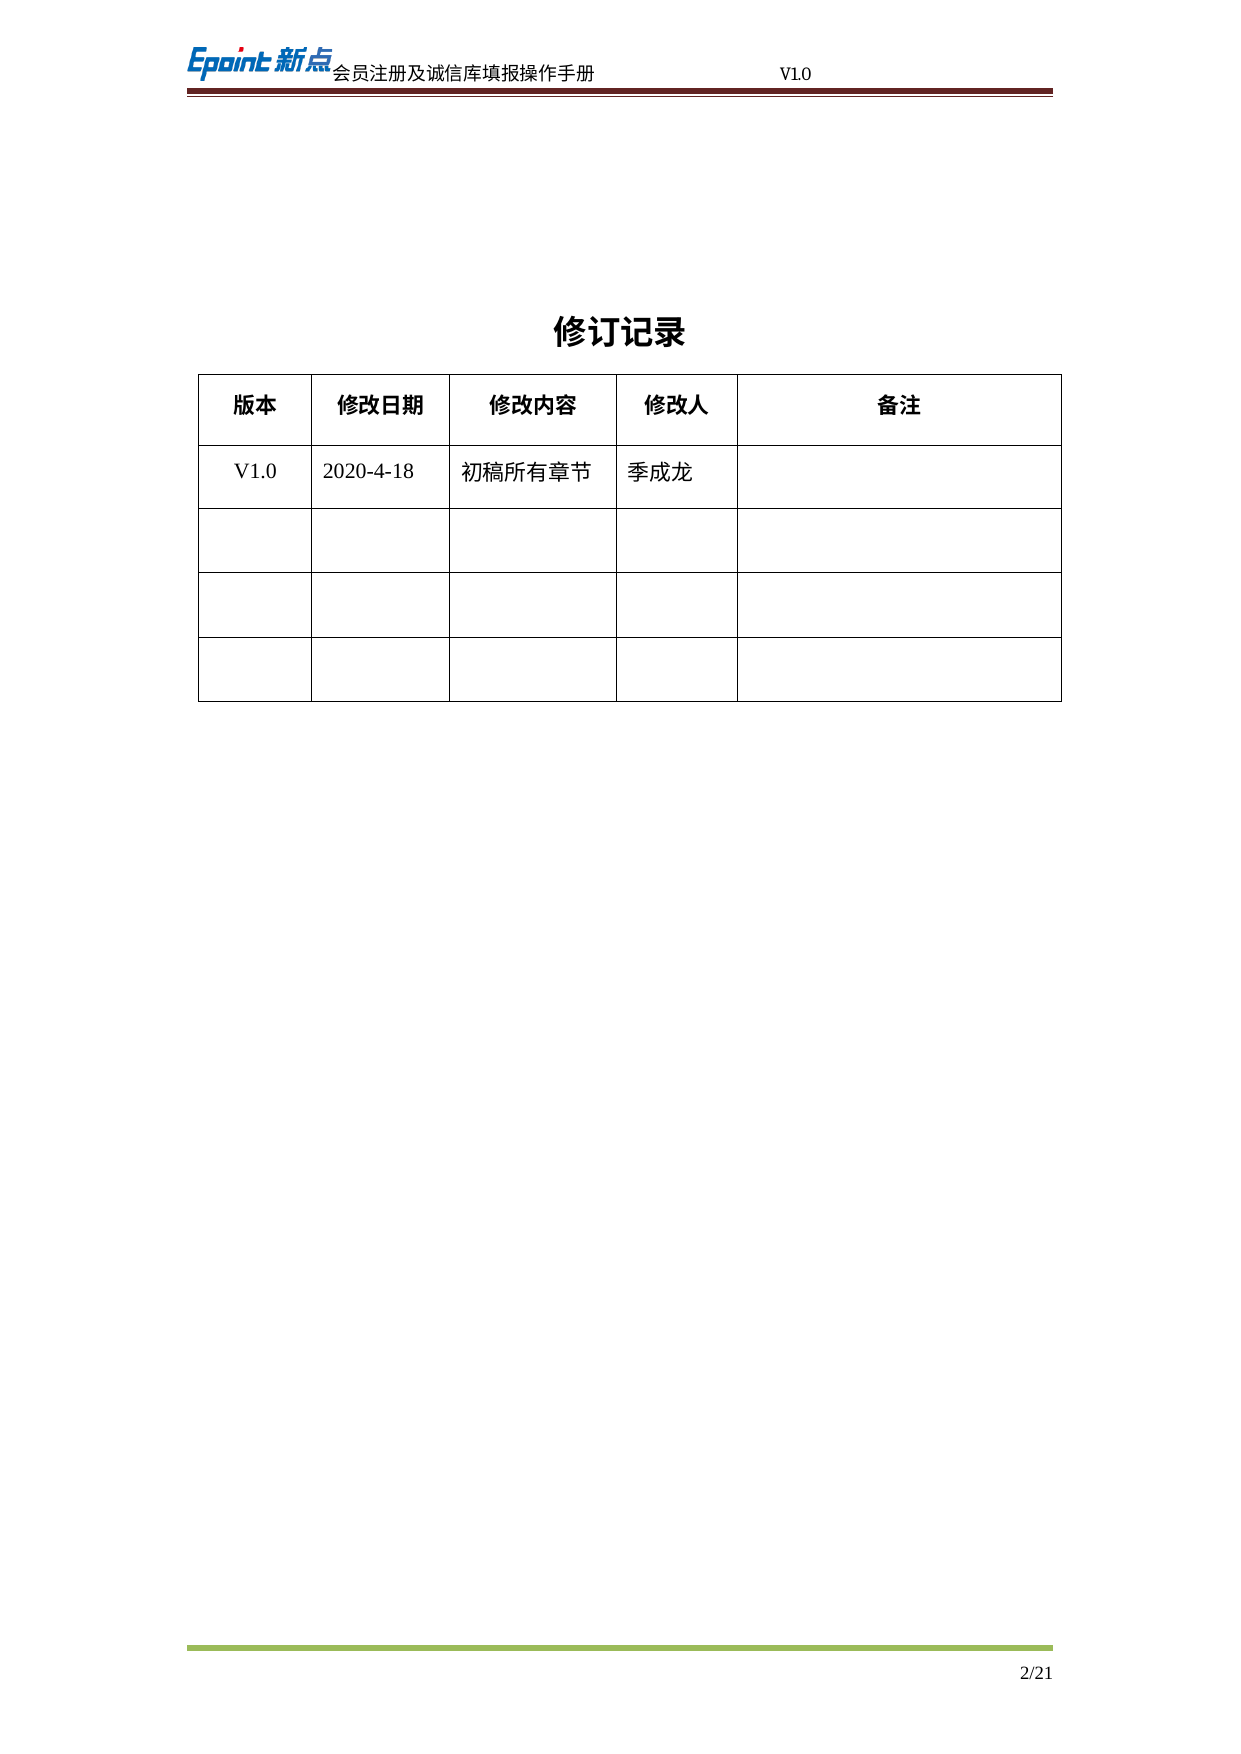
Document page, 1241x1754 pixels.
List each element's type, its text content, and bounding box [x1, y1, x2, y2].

table_cell [312, 573, 449, 637]
table_cell [199, 573, 311, 637]
table_cell [617, 638, 737, 701]
table_cell V1.0 [199, 446, 311, 508]
table_header 备注 [738, 375, 1061, 445]
table_cell [738, 573, 1061, 637]
text 修订记录 [187, 297, 1053, 362]
table_cell 2020-4-18 [312, 446, 449, 508]
table_cell [199, 638, 311, 701]
table_cell [450, 638, 616, 701]
picture [187, 47, 333, 81]
table_cell [738, 446, 1061, 508]
table_cell 季成龙 [617, 446, 737, 508]
table_header 版本 [199, 375, 311, 445]
table_header 修改内容 [450, 375, 616, 445]
table_cell [312, 509, 449, 572]
table_cell [617, 573, 737, 637]
table_cell 初稿所有章节 [450, 446, 616, 508]
table_cell [450, 509, 616, 572]
table_cell [312, 638, 449, 701]
table_cell [738, 509, 1061, 572]
table_header 修改人 [617, 375, 737, 445]
table_cell [450, 573, 616, 637]
table_cell [617, 509, 737, 572]
table_header 修改日期 [312, 375, 449, 445]
table_cell [738, 638, 1061, 701]
table_cell [199, 509, 311, 572]
